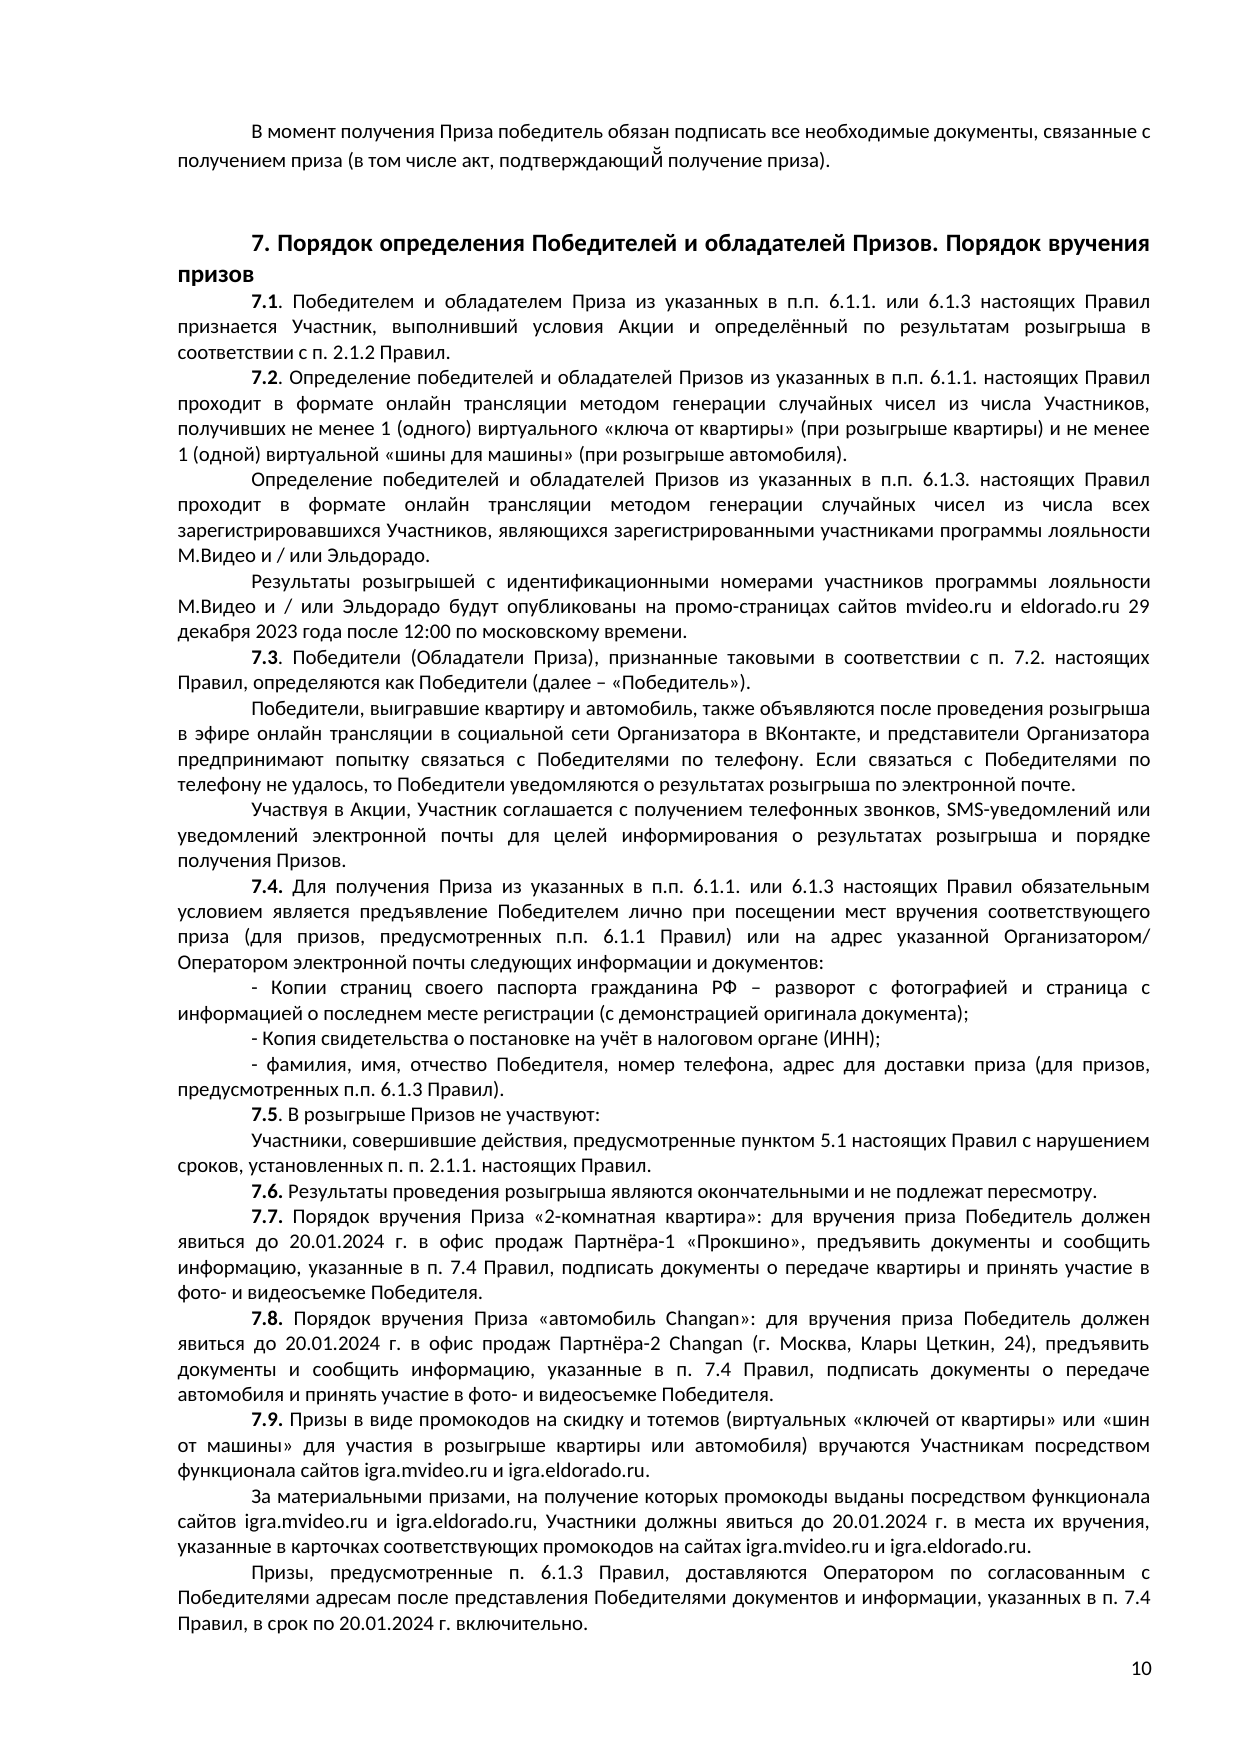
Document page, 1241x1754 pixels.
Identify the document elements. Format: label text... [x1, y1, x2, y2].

text 7. Порядок определения Победителей и обладателей Призов. Порядок вручения призов [177, 227, 1152, 288]
text 7.6. Результаты проведения розыгрыша являются окончательными и не подлежат пересмотру. [177, 1178, 1152, 1203]
text - фамилия, имя, отчество Победителя, номер телефона, адрес для доставки приза (для призов, предусмотренных п.п. 6.1.3 Правил). [177, 1051, 1152, 1102]
text За материальными призами, на получение которых промокоды выданы посредством функционала сайтов igra.mvideo.ru и igra.eldorado.ru, Участники должны явиться до 20.01.2024 г. в места их вручения, указанные в карточках соответствующих промокодов на сайтах igra.mvideo.ru и igra.eldorado.ru. [177, 1483, 1152, 1559]
text Результаты розыгрышей с идентификационными номерами участников программы лояльности М.Видео и / или Эльдорадо будут опубликованы на промо-страницах сайтов mvideo.ru и eldorado.ru 29 декабря 2023 года после 12:00 по московскому времени. [177, 568, 1152, 644]
text Победители, выигравшие квартиру и автомобиль, также объявляются после проведения розыгрыша в эфире онлайн трансляции в социальной сети Организатора в ВКонтакте, и представители Организатора предпринимают попытку связаться с Победителями по телефону. Если связаться с Победителями по телефону не удалось, то Победители уведомляются о результатах розыгрыша по электронной почте. [177, 695, 1152, 797]
text 7.2. Определение победителей и обладателей Призов из указанных в п.п. 6.1.1. настоящих Правил проходит в формате онлайн трансляции методом генерации случайных чисел из числа Участников, получивших не менее 1 (одного) виртуального «ключа от квартиры» (при розыгрыше квартиры) и не менее 1 (одной) виртуальной «шины для машины» (при розыгрыше автомобиля). [177, 364, 1152, 466]
text Призы, предусмотренные п. 6.1.3 Правил, доставляются Оператором по согласованным с Победителями адресам после представления Победителями документов и информации, указанных в п. 7.4 Правил, в срок по 20.01.2024 г. включительно. [177, 1559, 1152, 1635]
text 7.7. Порядок вручения Приза «2-комнатная квартира»: для вручения приза Победитель должен явиться до 20.01.2024 г. в офис продаж Партнёра-1 «Прокшино», предъявить документы и сообщить информацию, указанные в п. 7.4 Правил, подписать документы о передаче квартиры и принять участие в фото- и видеосъемке Победителя. [177, 1203, 1152, 1305]
text - Копия свидетельства о постановке на учёт в налоговом органе (ИНН); [177, 1025, 1152, 1051]
text 7.4. Для получения Приза из указанных в п.п. 6.1.1. или 6.1.3 настоящих Правил обязательным условием является предъявление Победителем лично при посещении мест вручения соответствующего приза (для призов, предусмотренных п.п. 6.1.1 Правил) или на адрес указанной Организатором/ Оператором электронной почты следующих информации и документов: [177, 873, 1152, 974]
text 7.3. Победители (Обладатели Приза), признанные таковыми в соответствии с п. 7.2. настоящих Правил, определяются как Победители (далее – «Победитель»). [177, 644, 1152, 695]
text 7.5. В розыгрыше Призов не участвуют: [177, 1102, 1152, 1127]
text Участники, совершившие действия, предусмотренные пунктом 5.1 настоящих Правил с нарушением сроков, установленных п. п. 2.1.1. настоящих Правил. [177, 1127, 1152, 1178]
text 7.9. Призы в виде промокодов на скидку и тотемов (виртуальных «ключей от квартиры» или «шин от машины» для участия в розыгрыше квартиры или автомобиля) вручаются Участникам посредством функционала сайтов igra.mvideo.ru и igra.eldorado.ru. [177, 1407, 1152, 1483]
text - Копии страниц своего паспорта гражданина РФ – разворот с фотографией и страница с информацией о последнем месте регистрации (с демонстрацией оригинала документа); [177, 974, 1152, 1025]
text Определение победителей и обладателей Призов из указанных в п.п. 6.1.3. настоящих Правил проходит в формате онлайн трансляции методом генерации случайных чисел из числа всех зарегистрировавшихся Участников, являющихся зарегистрированными участниками программы лояльности М.Видео и / или Эльдорадо. [177, 466, 1152, 568]
text В момент получения Приза победитель обязан подписать все необходимые документы, связанные с получением приза (в том числе акт, подтверждающий̆ получение приза). [177, 118, 1152, 173]
text 7.8. Порядок вручения Приза «автомобиль Changan»: для вручения приза Победитель должен явиться до 20.01.2024 г. в офис продаж Партнёра-2 Changan (г. Москва, Клары Цеткин, 24), предъявить документы и сообщить информацию, указанные в п. 7.4 Правил, подписать документы о передаче автомобиля и принять участие в фото- и видеосъемке Победителя. [177, 1305, 1152, 1407]
text 7.1. Победителем и обладателем Приза из указанных в п.п. 6.1.1. или 6.1.3 настоящих Правил признается Участник, выполнивший условия Акции и определённый по результатам розыгрыша в соответствии с п. 2.1.2 Правил. [177, 288, 1152, 364]
text Участвуя в Акции, Участник соглашается с получением телефонных звонков, SMS-уведомлений или уведомлений электронной почты для целей информирования о результатах розыгрыша и порядке получения Призов. [177, 797, 1152, 873]
